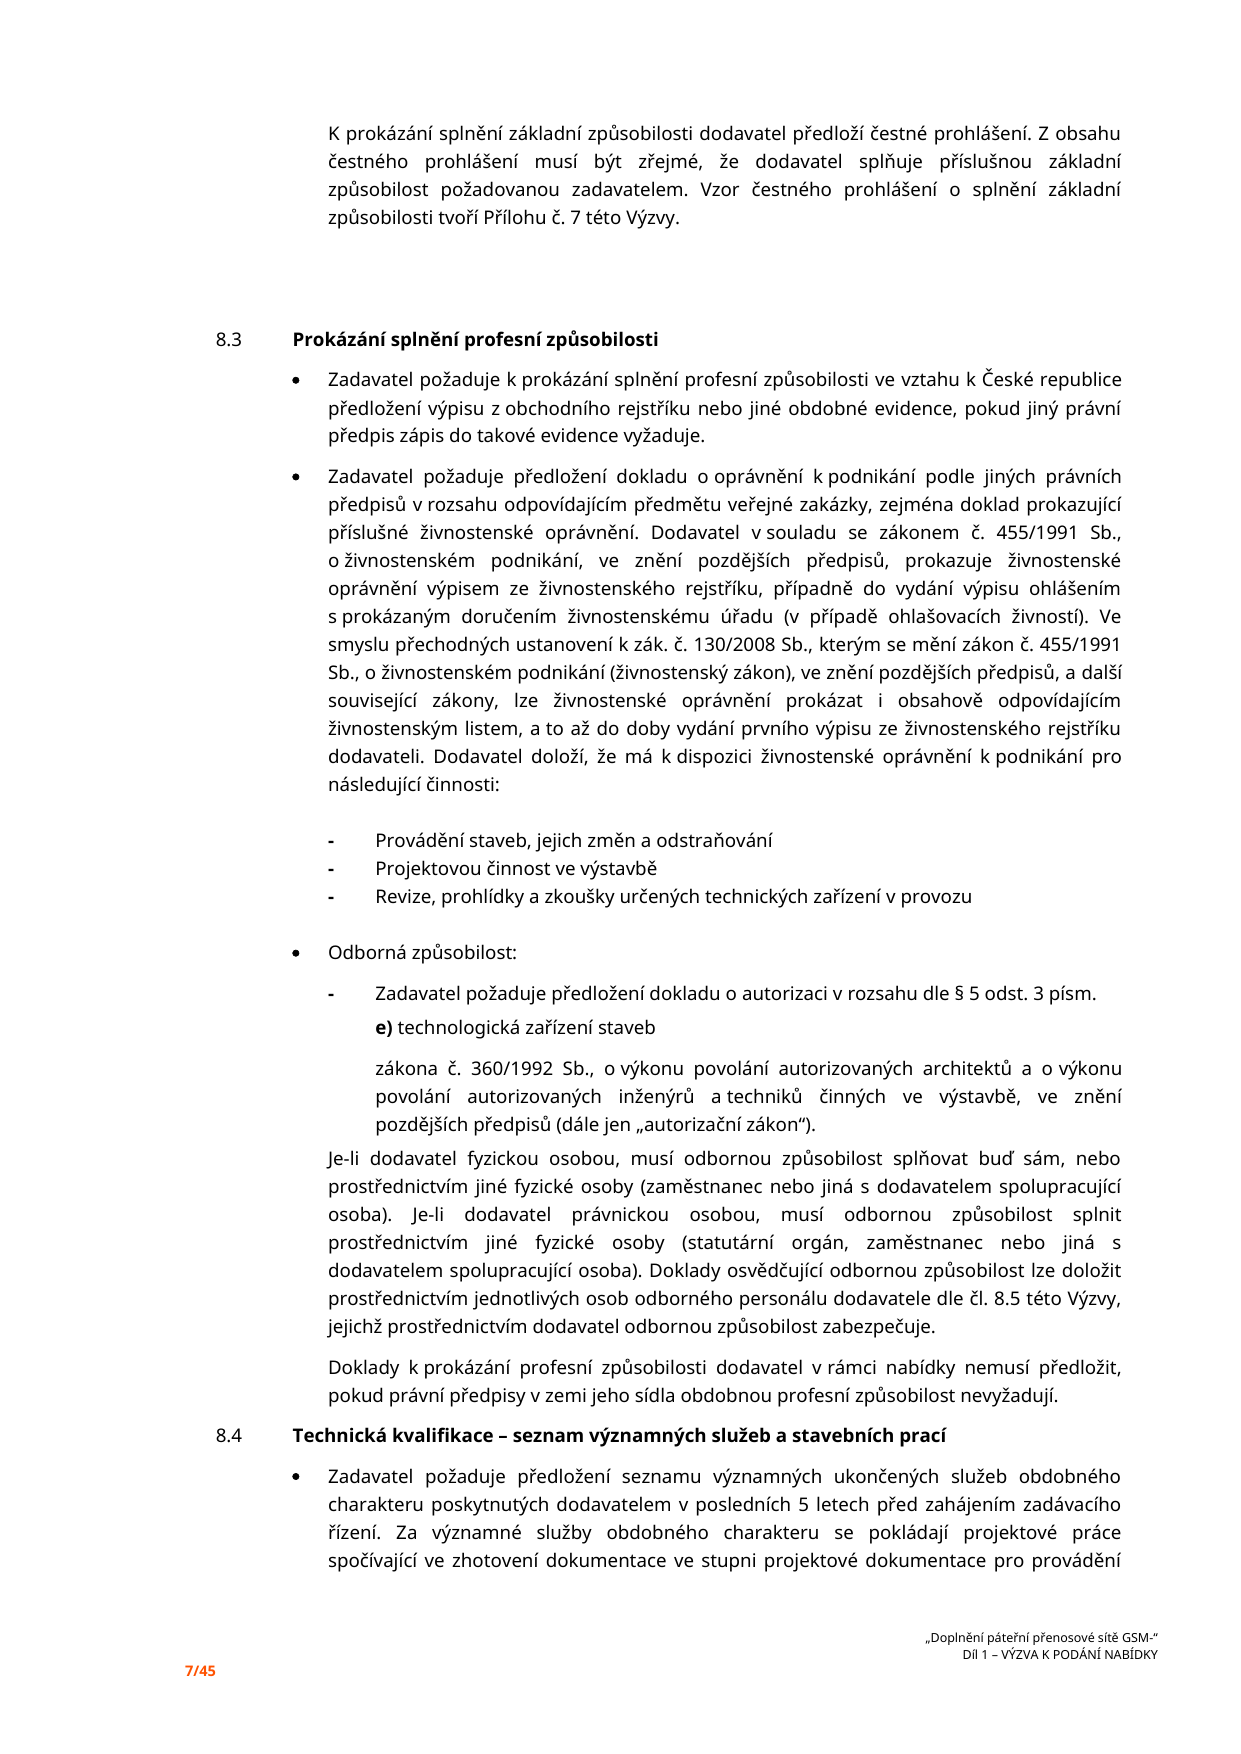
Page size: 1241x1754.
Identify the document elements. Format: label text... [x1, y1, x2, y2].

text Provádění staveb, jejich změn a odstraňování [328, 828, 1122, 853]
text Prokázání splnění profesní způsobilosti [216, 326, 1122, 352]
text Projektovou činnost ve výstavbě [328, 856, 1122, 881]
list e) technologická zařízení staveb [339, 1014, 1122, 1040]
text Zadavatel požaduje k prokázání splnění profesní způsobilosti ve vztahu k České republice předložení výpisu z obchodního rejstříku nebo jiné obdobné evidence, pokud jiný právní předpis zápis do takové evidence vyžaduje. [292, 367, 1122, 448]
text K prokázání splnění základní způsobilosti dodavatel předloží čestné prohlášení. Z obsahu čestného prohlášení musí být zřejmé, že dodavatel splňuje příslušnou základní způsobilost požadovanou zadavatelem. Vzor čestného prohlášení o splnění základní způsobilosti tvoří Přílohu č. 7 této Výzvy. [328, 121, 1122, 230]
text Doklady k prokázání profesní způsobilosti dodavatel v rámci nabídky nemusí předložit, pokud právní předpisy v zemi jeho sídla obdobnou profesní způsobilost nevyžadují. [328, 1354, 1122, 1407]
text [292, 1463, 1122, 1573]
text Odborná způsobilost: [292, 940, 1122, 965]
list zákona č. 360/1992 Sb., o výkonu povolání autorizovaných architektů a o výkonu povolání autorizovaných inženýrů a techniků činných ve výstavbě, ve znění pozdějších předpisů (dále jen „autorizační zákon“). [375, 1055, 1122, 1137]
text Zadavatel požaduje předložení dokladu o oprávnění k podnikání podle jiných právních předpisů v rozsahu odpovídajícím předmětu veřejné zakázky, zejména doklad prokazující příslušné živnostenské oprávnění. Dodavatel v souladu se zákonem č. 455/1991 Sb., o živnostenském podnikání, ve znění pozdějších předpisů, prokazuje živnostenské oprávnění výpisem ze živnostenského rejstříku, případně do vydání výpisu ohlášením s prokázaným doručením živnostenskému úřadu (v případě ohlašovacích živností). Ve smyslu přechodných ustanovení k zák. č. 130/2008 Sb., kterým se mění zákon č. 455/1991 Sb., o živnostenském podnikání (živnostenský zákon), ve znění pozdějších předpisů, a další související zákony, lze živnostenské oprávnění prokázat i obsahově odpovídajícím živnostenským listem, a to až do doby vydání prvního výpisu ze živnostenského rejstříku dodavateli. Dodavatel doloží, že má k dispozici živnostenské oprávnění k podnikání pro následující činnosti: [292, 463, 1122, 797]
text Je-li dodavatel fyzickou osobou, musí odbornou způsobilost splňovat buď sám, nebo prostřednictvím jiné fyzické osoby (zaměstnanec nebo jiná s dodavatelem spolupracující osoba). Je-li dodavatel právnickou osobou, musí odbornou způsobilost splnit prostřednictvím jiné fyzické osoby (statutární orgán, zaměstnanec nebo jiná s dodavatelem spolupracující osoba). Doklady osvědčující odbornou způsobilost lze doložit prostřednictvím jednotlivých osob odborného personálu dodavatele dle čl. 8.5 této Výzvy, jejichž prostřednictvím dodavatel odbornou způsobilost zabezpečuje. [328, 1145, 1122, 1339]
text Revize, prohlídky a zkoušky určených technických zařízení v provozu [328, 884, 1122, 909]
text Zadavatel požaduje předložení dokladu o autorizaci v rozsahu dle § 5 odst. 3 písm. [328, 980, 1122, 1006]
text Technická kvalifikace – seznam významných služeb a stavebních prací [216, 1422, 1122, 1448]
